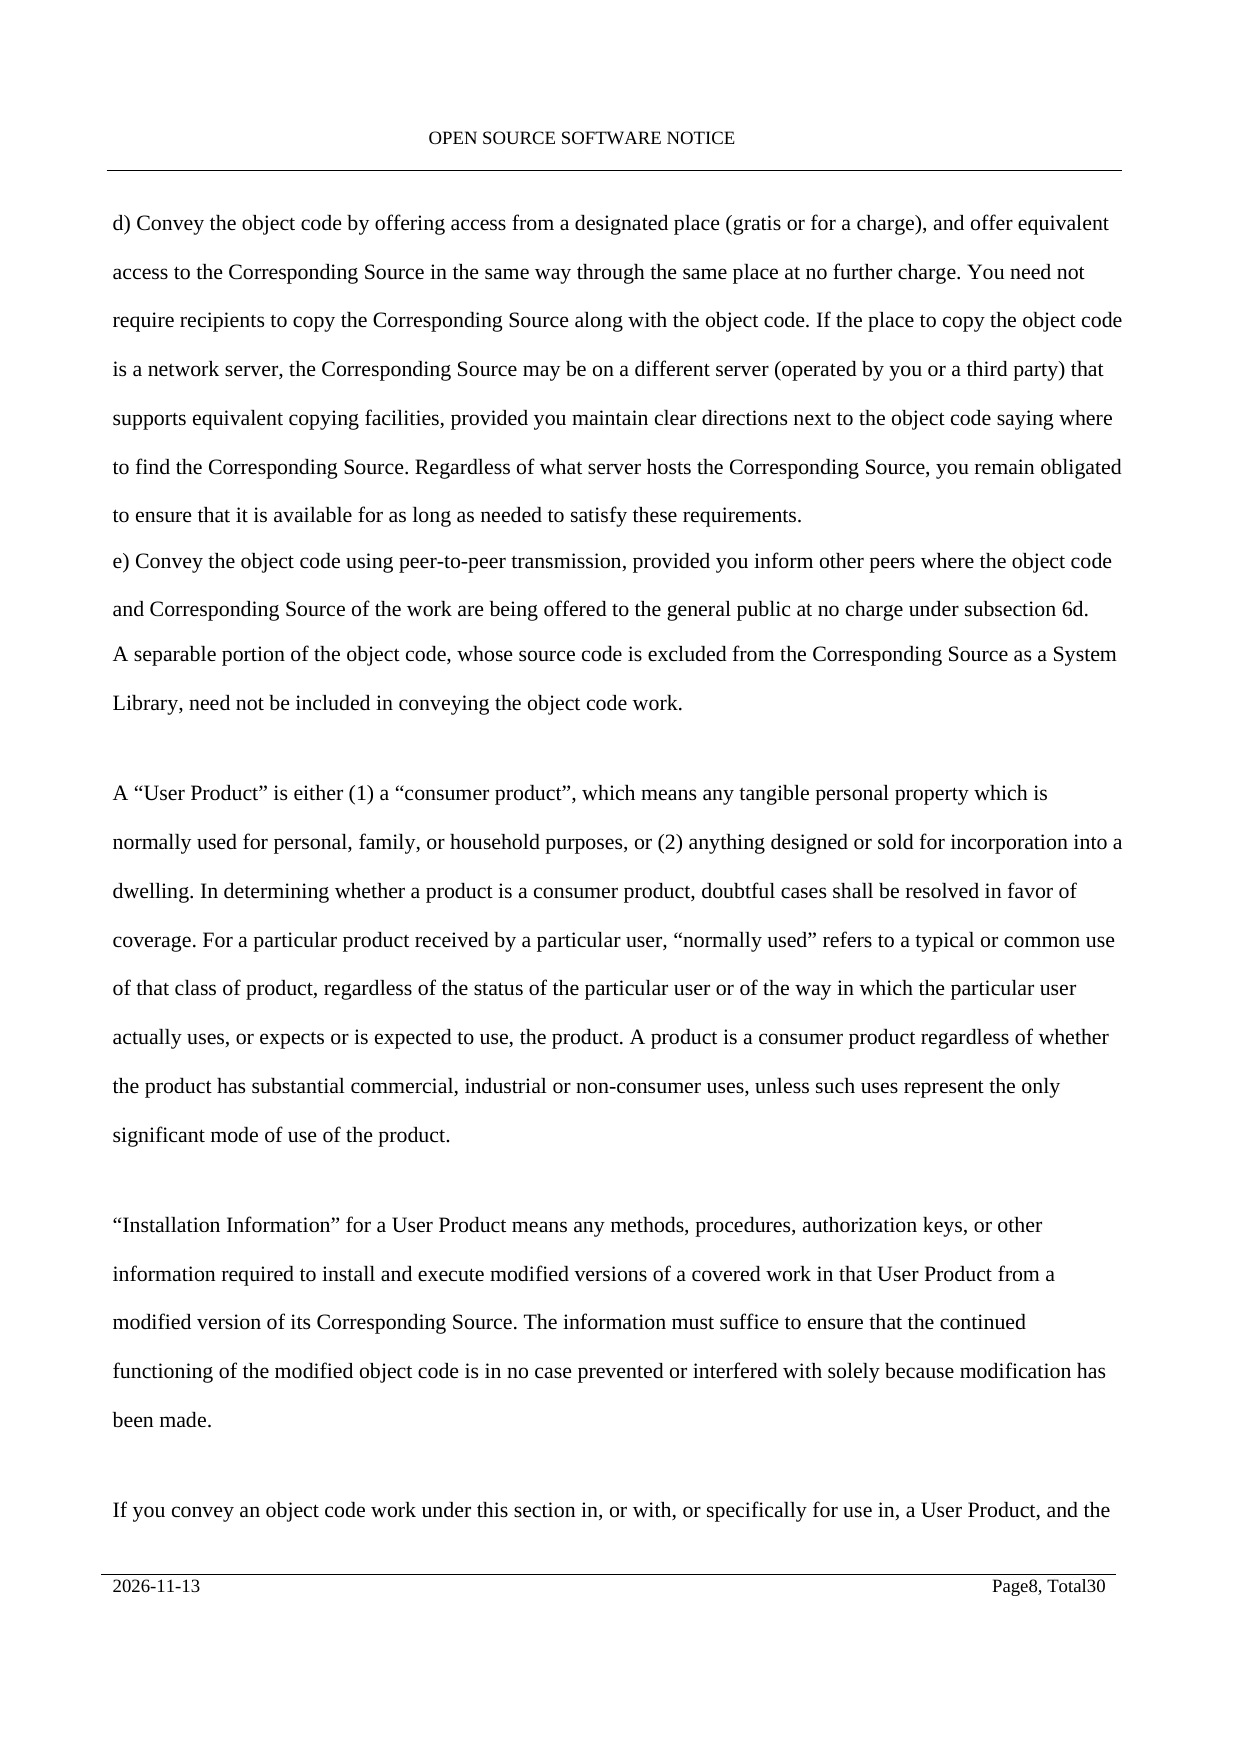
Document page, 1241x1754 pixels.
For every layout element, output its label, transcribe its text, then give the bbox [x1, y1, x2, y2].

text A separable portion of the object code, whose source code is excluded from the Corresponding Source as a System Library, need not be included in conveying the object code work. [112, 638, 1128, 719]
text A “User Product” is either (1) a “consumer product”, which means any tangible personal property which is normally used for personal, family, or household purposes, or (2) anything designed or sold for incorporation into a dwelling. In determining whether a product is a consumer product, doubtful cases shall be resolved in favor of coverage. For a particular product received by a particular user, “normally used” refers to a typical or common use of that class of product, regardless of the status of the particular user or of the way in which the particular user actually uses, or expects or is expected to use, the product. A product is a consumer product regardless of whether the product has substantial commercial, industrial or non-consumer uses, unless such uses represent the only significant mode of use of the product. [112, 777, 1128, 1151]
text d) Convey the object code by offering access from a designated place (gratis or for a charge), and offer equivalent access to the Corresponding Source in the same way through the same place at no further charge. You need not require recipients to copy the Corresponding Source along with the object code. If the place to copy the object code is a network server, the Corresponding Source may be on a different server (operated by you or a third party) that supports equivalent copying facilities, provided you maintain clear directions next to the object code saying where to find the Corresponding Source. Regardless of what server hosts the Corresponding Source, you remain obligated to ensure that it is available for as long as needed to satisfy these requirements. [112, 206, 1128, 531]
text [112, 1493, 1128, 1526]
text e) Convey the object code using peer-to-peer transmission, provided you inform other peers where the object code and Corresponding Source of the work are being offered to the general public at no charge under subsection 6d. [112, 544, 1128, 625]
text “Installation Information” for a User Product means any methods, procedures, authorization keys, or other information required to install and execute modified versions of a covered work in that User Product from a modified version of its Corresponding Source. The information must suffice to ensure that the continued functioning of the modified object code is in no case prevented or interfered with solely because modification has been made. [112, 1208, 1128, 1436]
